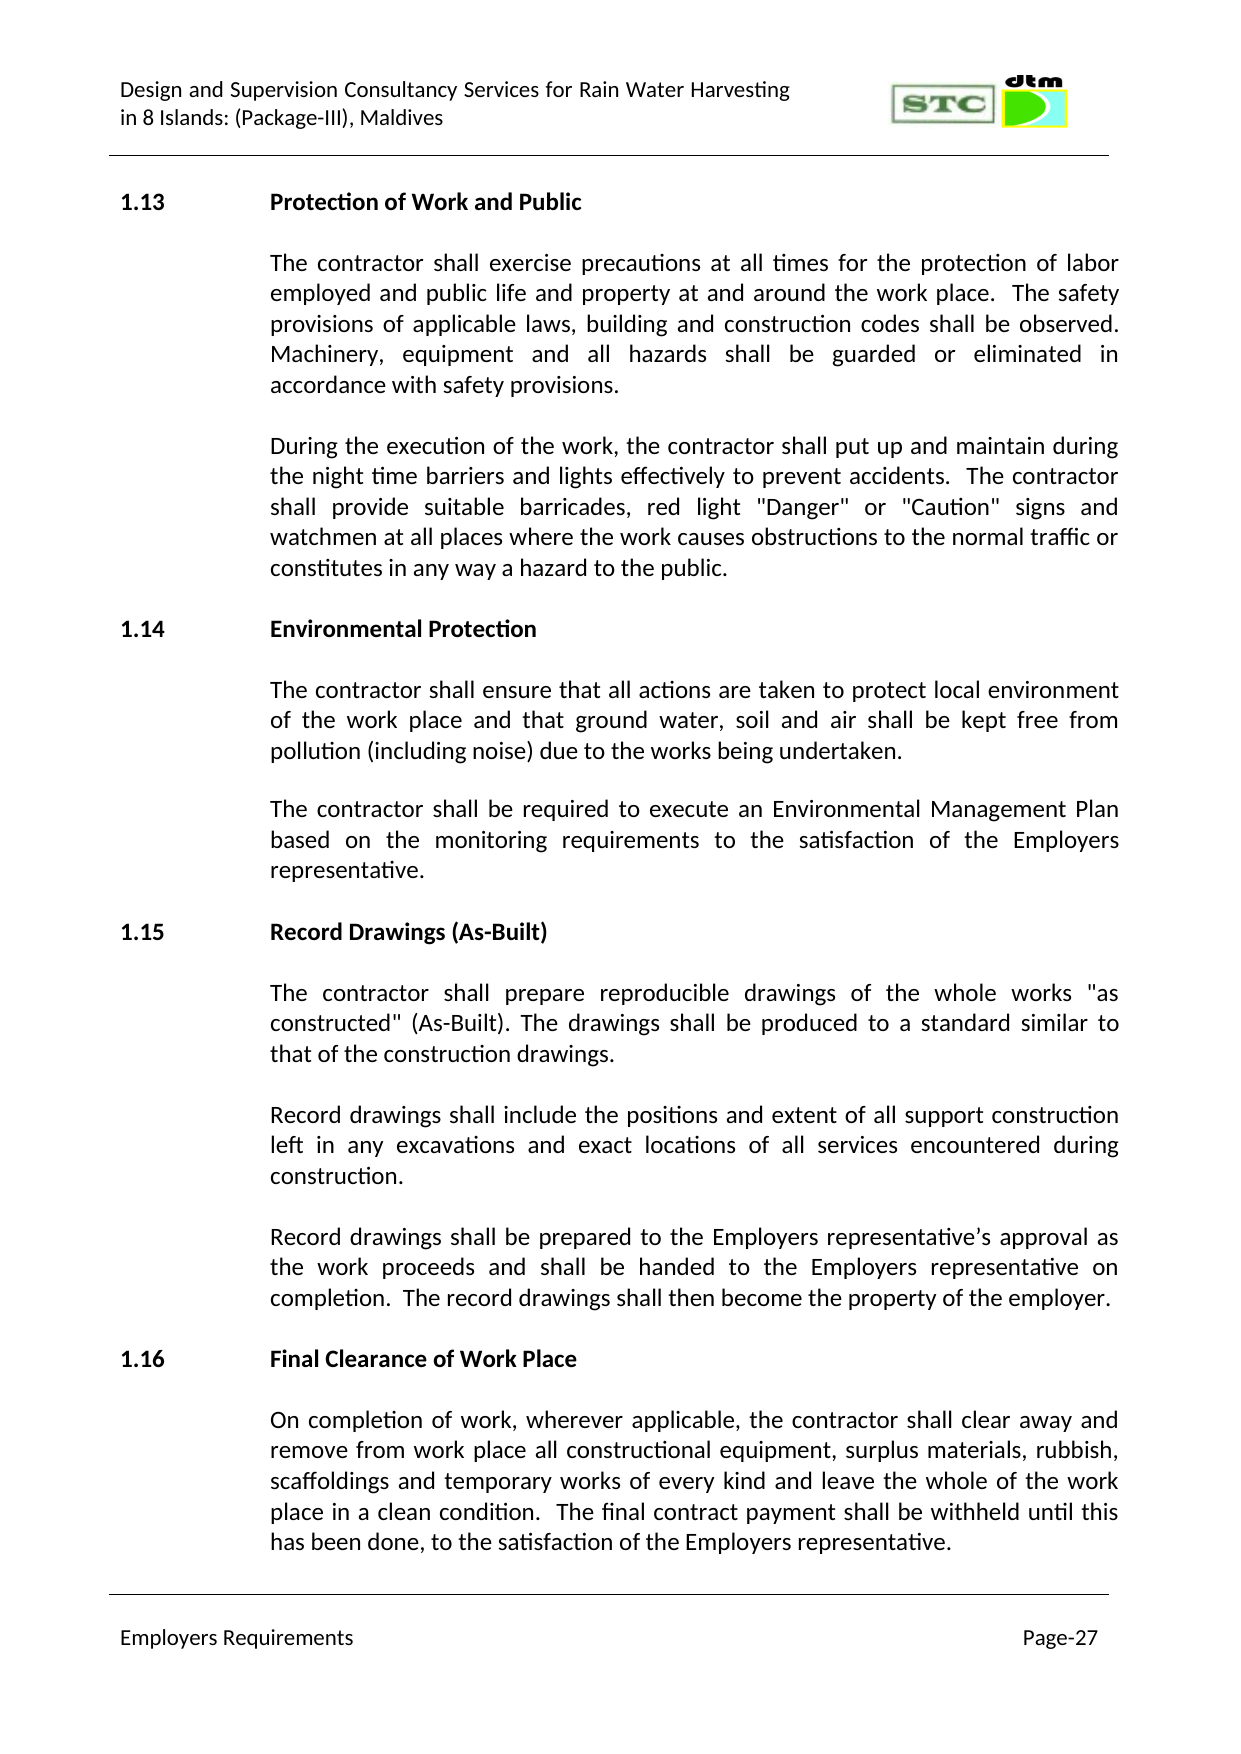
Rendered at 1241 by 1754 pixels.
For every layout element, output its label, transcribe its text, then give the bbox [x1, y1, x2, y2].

text During the execution of the work, the contractor shall put up and maintain during the night time barriers and lights effectively to prevent accidents. The contractor shall provide suitable barricades, red light "Danger" or "Caution" signs and watchmen at all places where the work causes obstructions to the normal traffic or constitutes in any way a hazard to the public. [270, 430, 1120, 582]
text The contractor shall be required to execute an Environmental Management Plan based on the monitoring requirements to the satisfaction of the Employers representative. [270, 794, 1120, 885]
subtitle Environmental Protection [120, 613, 1120, 643]
text Record drawings shall include the positions and extent of all support construction left in any excavations and exact locations of all services encountered during construction. [270, 1099, 1120, 1190]
picture [888, 75, 1068, 129]
subtitle Record Drawings (As-Built) [120, 916, 1120, 946]
text The contractor shall ensure that all actions are taken to protect local environment of the work place and that ground water, soil and air shall be kept free from pollution (including noise) due to the works being undertaken. [270, 674, 1120, 766]
text The contractor shall prepare reproducible drawings of the whole works "as constructed" (As-Built). The drawings shall be produced to a standard similar to that of the construction drawings. [270, 977, 1120, 1068]
text Record drawings shall be prepared to the Employers representative’s approval as the work proceeds and shall be handed to the Employers representative on completion. The record drawings shall then become the property of the employer. [270, 1221, 1120, 1312]
text On completion of work, wherever applicable, the contractor shall clear away and remove from work place all constructional equipment, surplus materials, rubbish, scaffoldings and temporary works of every kind and leave the whole of the work place in a clean condition. The final contract payment shall be withheld until this has been done, to the satisfaction of the Employers representative. [270, 1404, 1120, 1557]
text The contractor shall exercise precautions at all times for the protection of labor employed and public life and property at and around the work place. The safety provisions of applicable laws, building and construction codes shall be observed. Machinery, equipment and all hazards shall be guarded or eliminated in accordance with safety provisions. [270, 247, 1120, 399]
subtitle Protection of Work and Public [120, 186, 1120, 216]
subtitle Final Clearance of Work Place [120, 1343, 1120, 1373]
